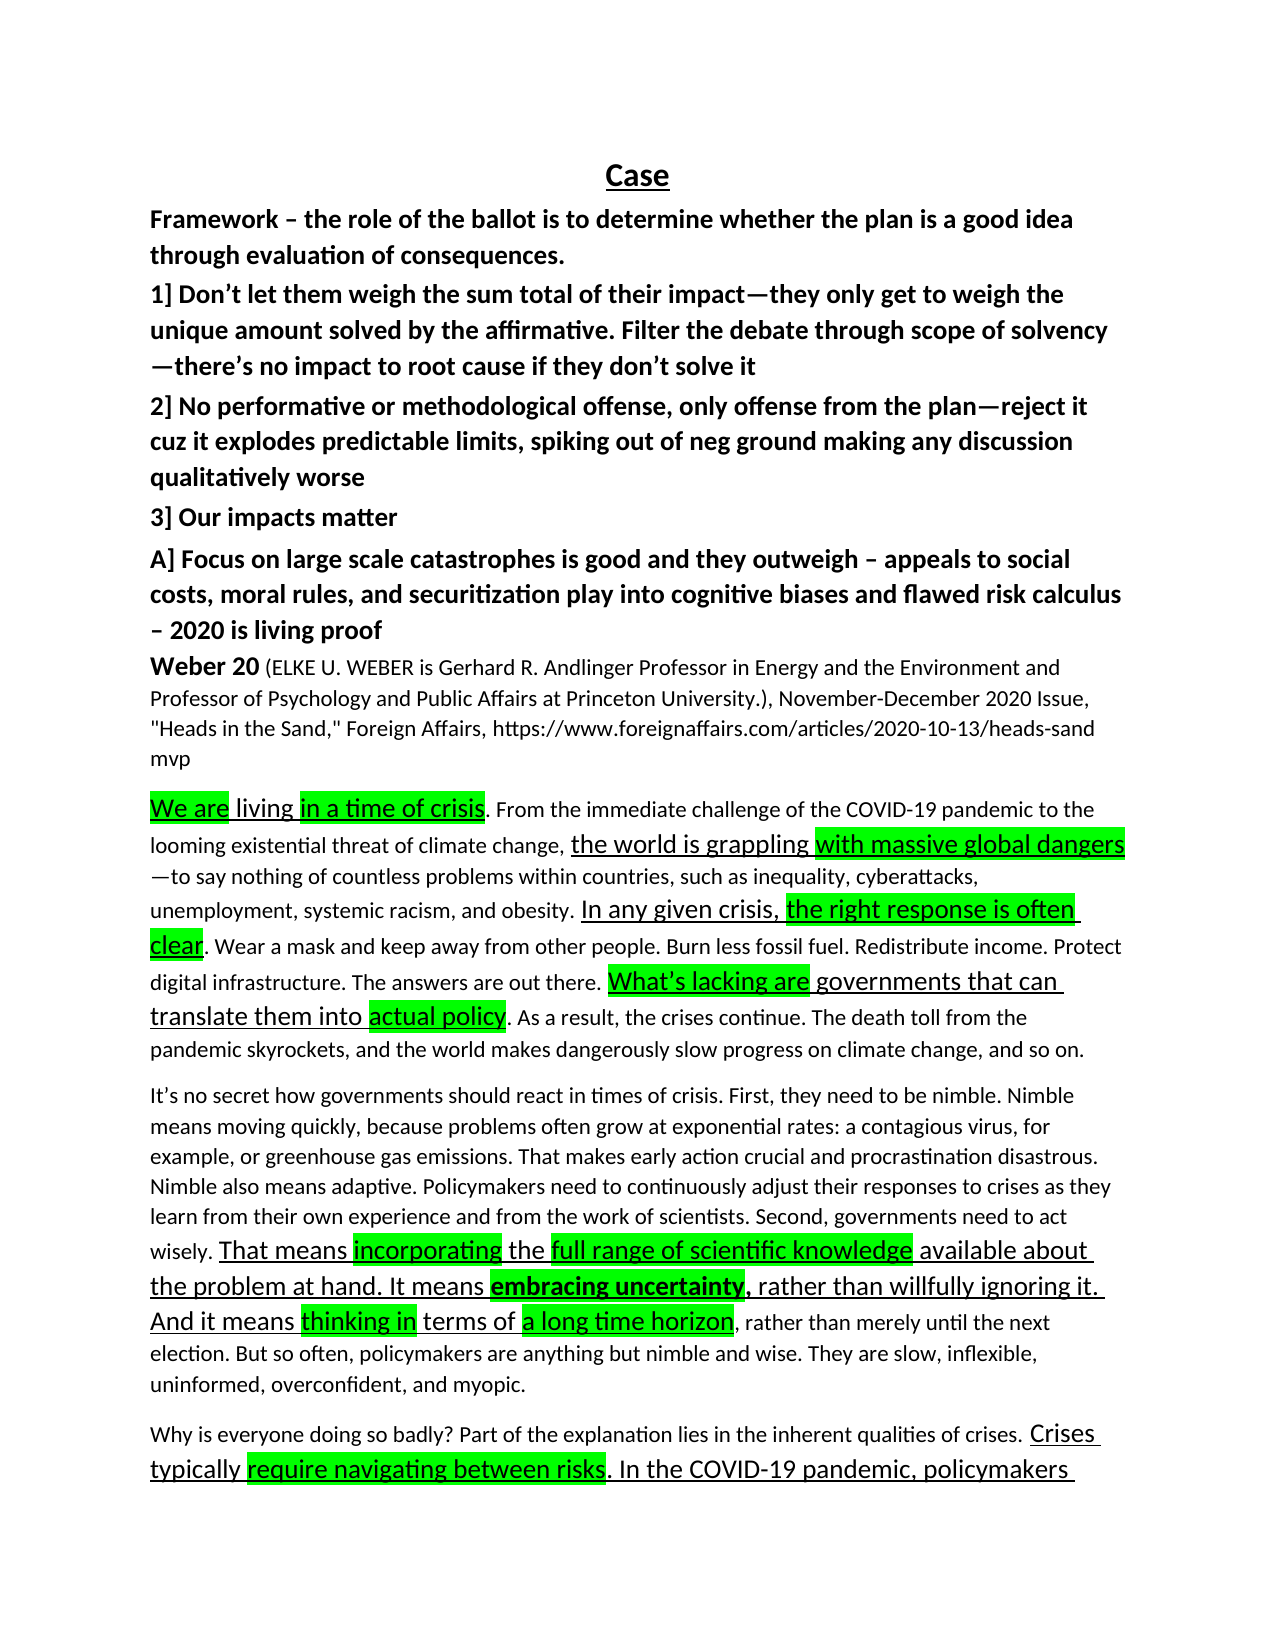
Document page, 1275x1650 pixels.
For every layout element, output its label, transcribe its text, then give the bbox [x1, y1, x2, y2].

text We are living in a time of crisis. From the immediate challenge of the COVID-19 pandemic to the looming existential threat of climate change, the world is grappling with massive global dangers—to say nothing of countless problems within countries, such as inequality, cyberattacks, unemployment, systemic racism, and obesity. In any given crisis, the right response is often clear. Wear a mask and keep away from other people. Burn less fossil fuel. Redistribute income. Protect digital infrastructure. The answers are out there. What’s lacking are governments that can translate them into actual policy. As a result, the crises continue. The death toll from the pandemic skyrockets, and the world makes dangerously slow progress on climate change, and so on. [150, 791, 1125, 1063]
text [150, 1417, 1125, 1485]
text It’s no secret how governments should react in times of crisis. First, they need to be nimble. Nimble means moving quickly, because problems often grow at exponential rates: a contagious virus, for example, or greenhouse gas emissions. That makes early action crucial and procrastination disastrous. Nimble also means adaptive. Policymakers need to continuously adjust their responses to crises as they learn from their own experience and from the work of scientists. Second, governments need to act wisely. That means incorporating the full range of scientific knowledge available about the problem at hand. It means embracing uncertainty, rather than willfully ignoring it. And it means thinking in terms of a long time horizon, rather than merely until the next election. But so often, policymakers are anything but nimble and wise. They are slow, inflexible, uninformed, overconfident, and myopic. [150, 1082, 1125, 1398]
subtitle 2] No performative or methodological offense, only offense from the plan—reject it cuz it explodes predictable limits, spiking out of neg ground making any discussion qualitatively worse [150, 389, 1125, 493]
subtitle Case [150, 154, 1125, 195]
subtitle Framework – the role of the ballot is to determine whether the plan is a good idea through evaluation of consequences. [150, 202, 1125, 271]
subtitle A] Focus on large scale catastrophes is good and they outweigh – appeals to social costs, moral rules, and securitization play into cognitive biases and flawed risk calculus – 2020 is living proof [150, 542, 1125, 646]
text Weber 20 (ELKE U. WEBER is Gerhard R. Andlinger Professor in Energy and the Environment and Professor of Psychology and Public Affairs at Princeton University.), November-December 2020 Issue, "Heads in the Sand," Foreign Affairs, https://www.foreignaffairs.com/articles/2020-10-13/heads-sand mvp [150, 649, 1125, 772]
subtitle 3] Our impacts matter [150, 500, 1125, 533]
subtitle 1] Don’t let them weigh the sum total of their impact—they only get to weigh the unique amount solved by the affirmative. Filter the debate through scope of solvency—there’s no impact to root cause if they don’t solve it [150, 278, 1125, 382]
